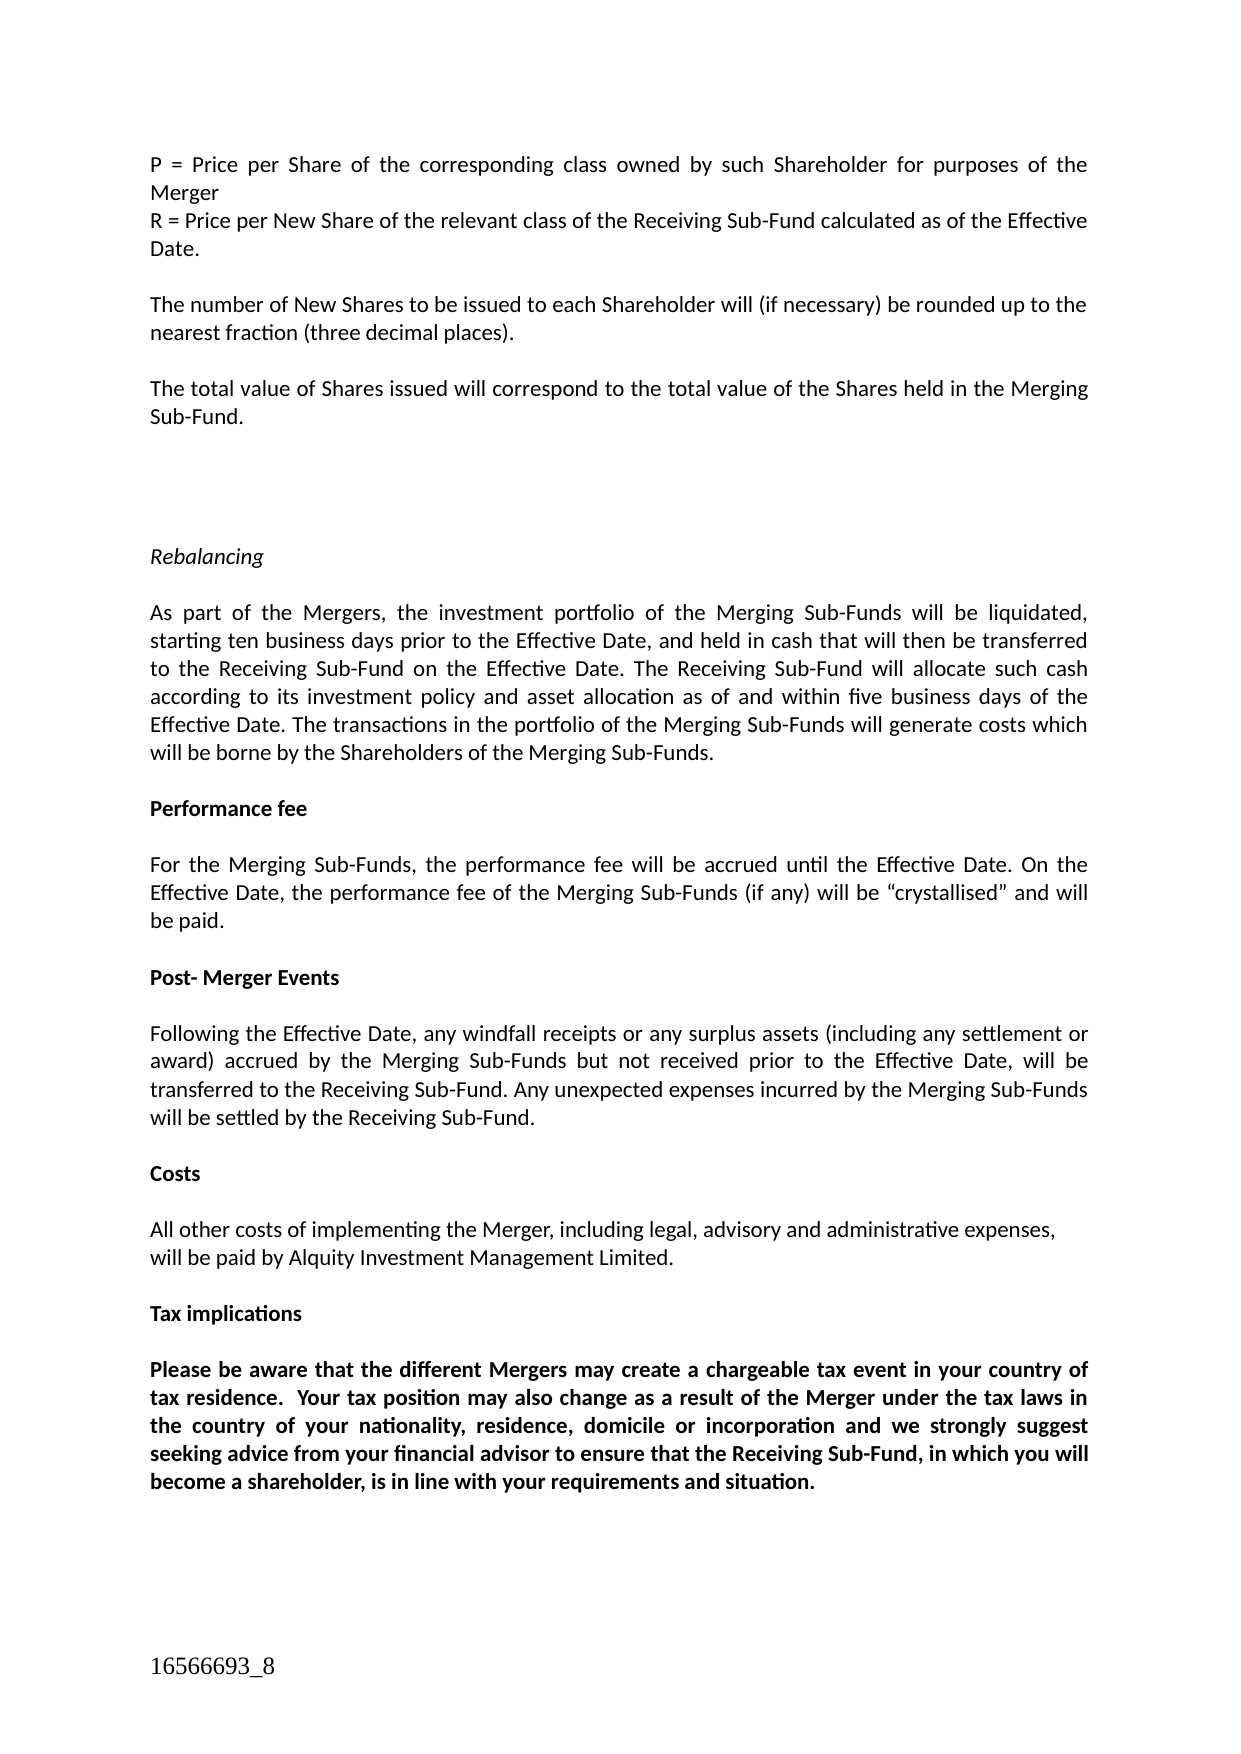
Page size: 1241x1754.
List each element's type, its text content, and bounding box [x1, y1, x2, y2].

text Following the Effective Date, any windfall receipts or any surplus assets (including any settlement or award) accrued by the Merging Sub-Funds but not received prior to the Effective Date, will be transferred to the Receiving Sub-Fund. Any unexpected expenses incurred by the Merging Sub-Funds will be settled by the Receiving Sub-Fund. [150, 1019, 1090, 1131]
text As part of the Mergers, the investment portfolio of the Merging Sub-Funds will be liquidated, starting ten business days prior to the Effective Date, and held in cash that will then be transferred to the Receiving Sub-Fund on the Effective Date. The Receiving Sub-Fund will allocate such cash according to its investment policy and asset allocation as of and within five business days of the Effective Date. The transactions in the portfolio of the Merging Sub-Funds will generate costs which will be borne by the Shareholders of the Merging Sub-Funds. [150, 598, 1090, 766]
text For the Merging Sub-Funds, the performance fee will be accrued until the Effective Date. On the Effective Date, the performance fee of the Merging Sub-Funds (if any) will be “crystallised” and will be paid. [150, 851, 1090, 934]
text Performance fee [150, 794, 1090, 822]
text All other costs of implementing the Merger, including legal, advisory and administrative expenses, will be paid by Alquity Investment Management Limited. [150, 1215, 1090, 1271]
text Post- Merger Events [150, 963, 1090, 991]
text Please be aware that the different Mergers may create a chargeable tax event in your country of tax residence. Your tax position may also change as a result of the Merger under the tax laws in the country of your nationality, residence, domicile or incorporation and we strongly suggest seeking advice from your financial advisor to ensure that the Receiving Sub-Fund, in which you will become a shareholder, is in line with your requirements and situation. [150, 1355, 1090, 1495]
text Costs [150, 1159, 1090, 1187]
text The total value of Shares issued will correspond to the total value of the Shares held in the Merging Sub-Fund. [150, 374, 1090, 430]
text P = Price per Share of the corresponding class owned by such Shareholder for purposes of the Merger [150, 150, 1090, 206]
text Tax implications [150, 1299, 1090, 1327]
text R = Price per New Share of the relevant class of the Receiving Sub-Fund calculated as of the Effective Date. [150, 206, 1090, 262]
text The number of New Shares to be issued to each Shareholder will (if necessary) be rounded up to the nearest fraction (three decimal places). [150, 290, 1090, 346]
text Rebalancing [150, 542, 1090, 570]
